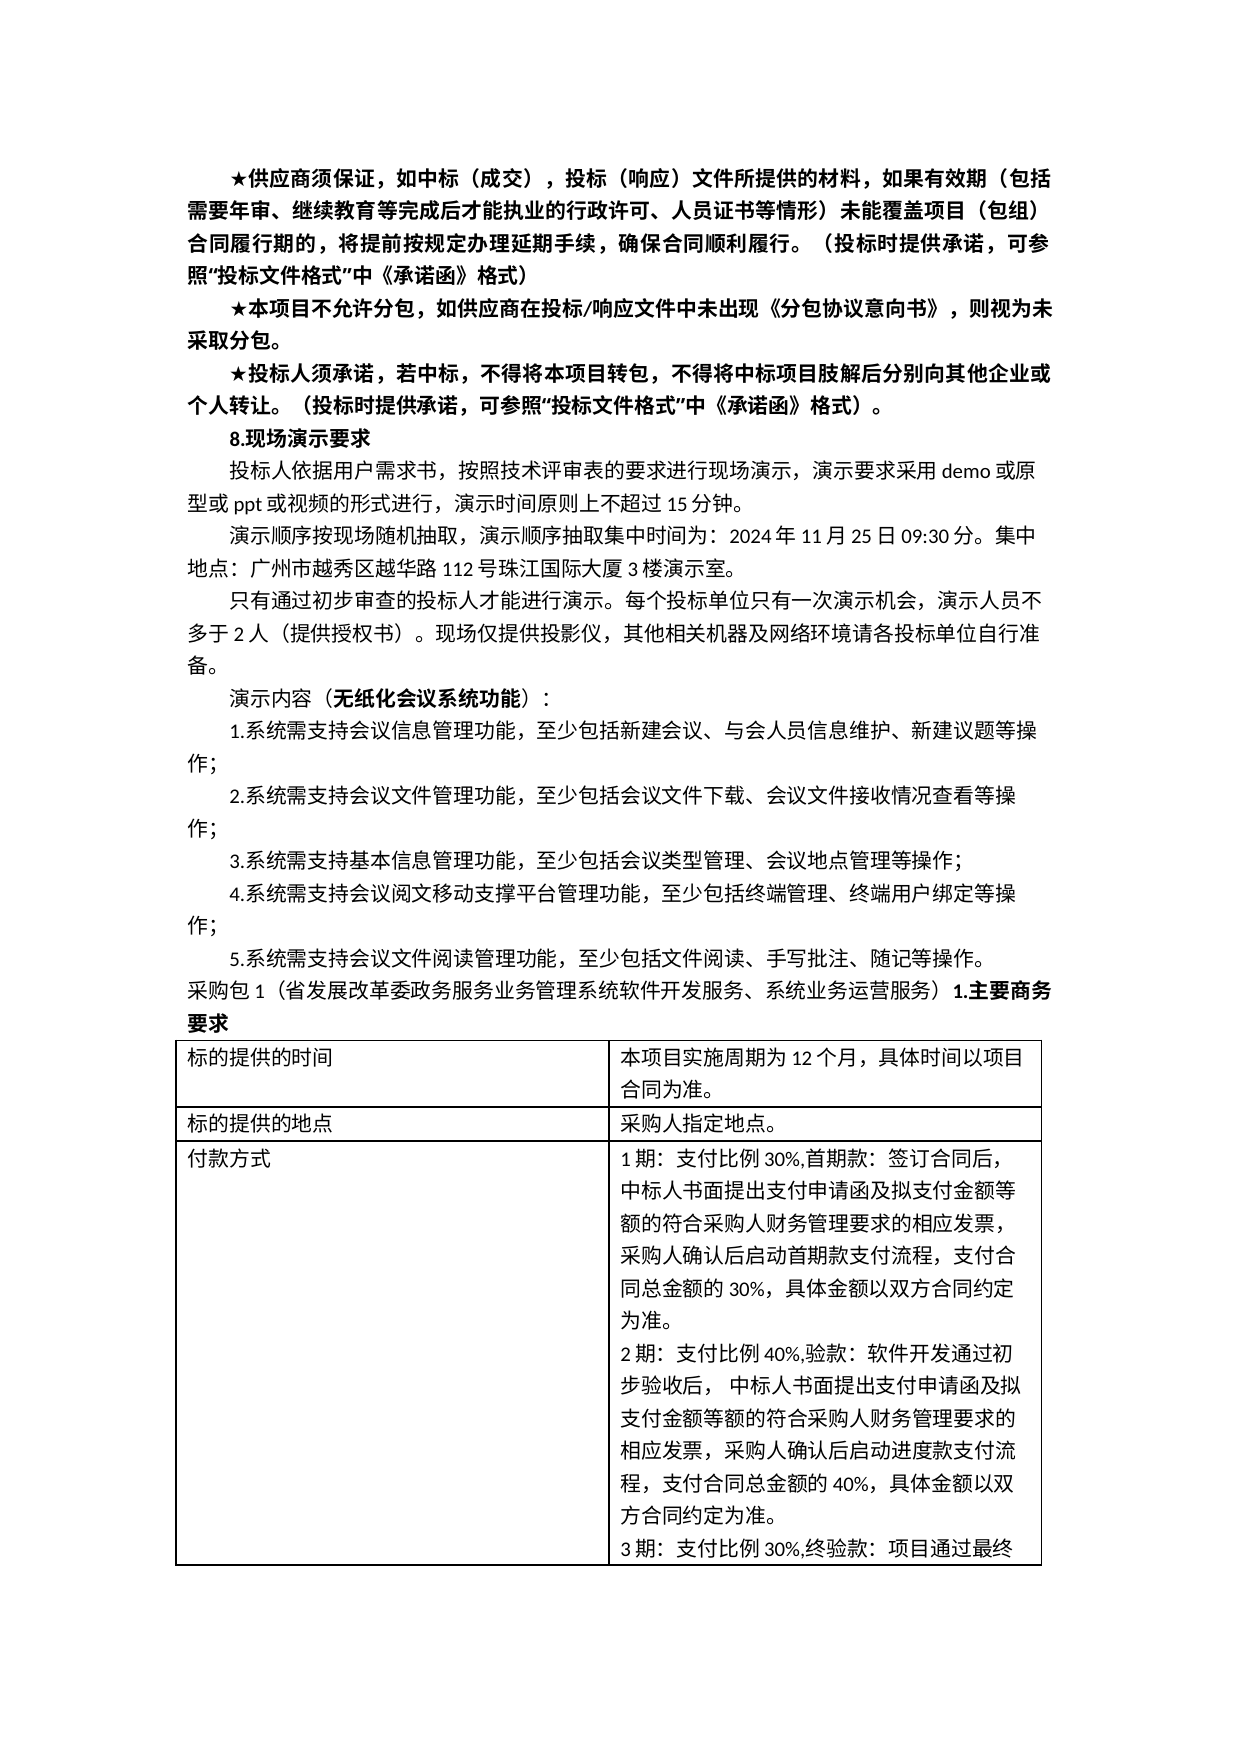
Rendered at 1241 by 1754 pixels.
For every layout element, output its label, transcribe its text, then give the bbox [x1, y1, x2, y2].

text 4.系统需支持会议阅文移动支撑平台管理功能，至少包括终端管理、终端用户绑定等操作； [187, 877, 1053, 942]
text ★本项目不允许分包，如供应商在投标/响应文件中未出现《分包协议意向书》，则视为未采取分包。 [187, 292, 1053, 357]
table_header 标的提供的时间 [177, 1041, 608, 1106]
text 1.系统需支持会议信息管理功能，至少包括新建会议、与会人员信息维护、新建议题等操作； [187, 714, 1053, 779]
text 2.系统需支持会议文件管理功能，至少包括会议文件下载、会议文件接收情况查看等操作； [187, 779, 1053, 844]
text 3.系统需支持基本信息管理功能，至少包括会议类型管理、会议地点管理等操作； [187, 844, 1053, 877]
table_cell 付款方式 [177, 1142, 608, 1564]
table_cell 标的提供的地点 [177, 1108, 608, 1140]
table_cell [610, 1142, 1041, 1564]
table_cell 采购人指定地点。 [610, 1108, 1041, 1140]
text 8.现场演示要求 [187, 422, 1053, 454]
text 5.系统需支持会议文件阅读管理功能，至少包括文件阅读、手写批注、随记等操作。 [187, 942, 1053, 974]
text 只有通过初步审查的投标人才能进行演示。每个投标单位只有一次演示机会，演示人员不多于2人（提供授权书）。现场仅提供投影仪，其他相关机器及网络环境请各投标单位自行准备。 [187, 584, 1053, 682]
text 采购包1（省发展改革委政务服务业务管理系统软件开发服务、系统业务运营服务）1.主要商务要求 [187, 974, 1053, 1039]
text 演示顺序按现场随机抽取，演示顺序抽取集中时间为：2024年11月25日09:30分。集中地点：广州市越秀区越华路112号珠江国际大厦3楼演示室。 [187, 519, 1053, 584]
text ★供应商须保证，如中标（成交），投标（响应）文件所提供的材料，如果有效期（包括需要年审、继续教育等完成后才能执业的行政许可、人员证书等情形）未能覆盖项目（包组）合同履行期的，将提前按规定办理延期手续，确保合同顺利履行。（投标时提供承诺，可参照“投标文件格式”中《承诺函》格式） [187, 162, 1053, 292]
text 投标人依据用户需求书，按照技术评审表的要求进行现场演示，演示要求采用demo或原型或ppt或视频的形式进行，演示时间原则上不超过15分钟。 [187, 454, 1053, 519]
text ★投标人须承诺，若中标，不得将本项目转包，不得将中标项目肢解后分别向其他企业或个人转让。（投标时提供承诺，可参照“投标文件格式”中《承诺函》格式）。 [187, 357, 1053, 422]
text 演示内容（无纸化会议系统功能）： [187, 682, 1053, 714]
table_header 本项目实施周期为12个月，具体时间以项目合同为准。 [610, 1041, 1041, 1106]
